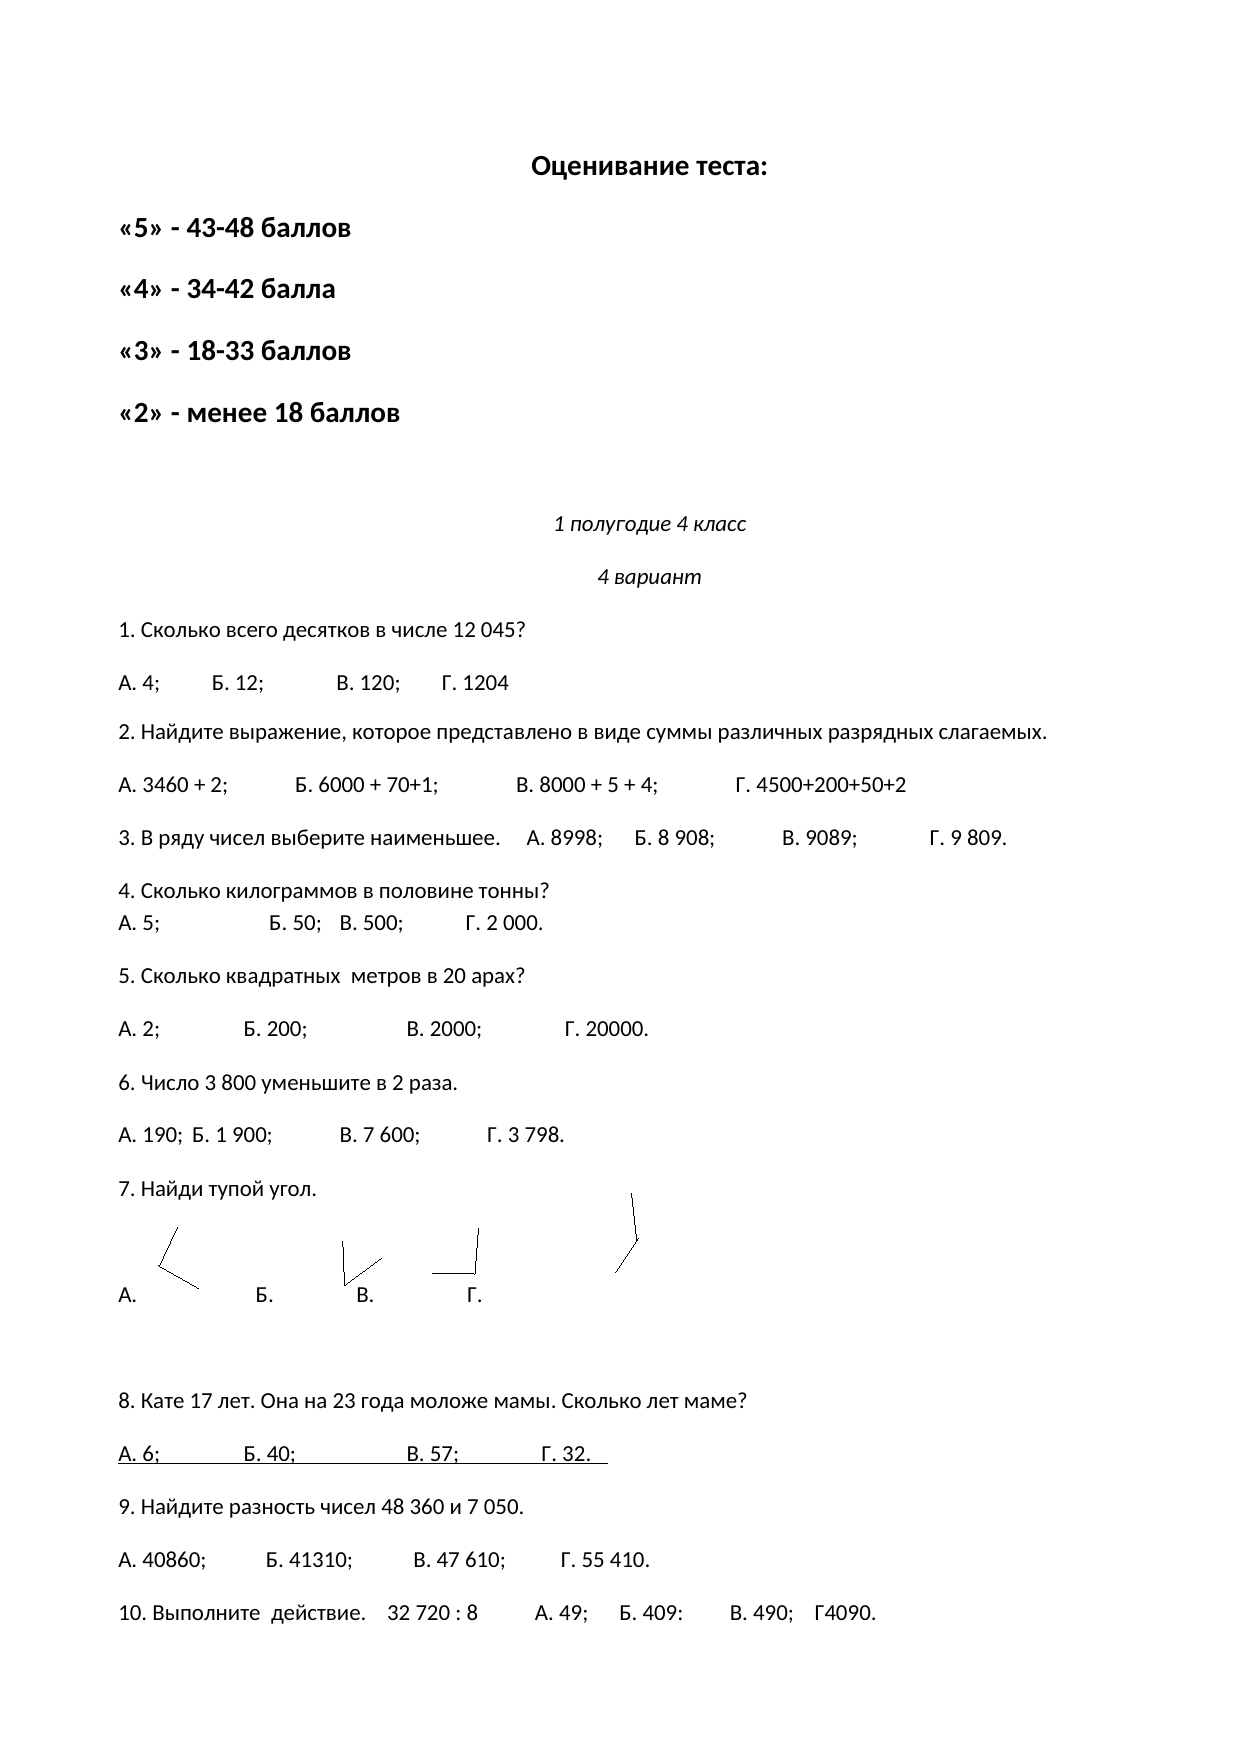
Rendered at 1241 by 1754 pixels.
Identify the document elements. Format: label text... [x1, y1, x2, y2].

text 5. Сколько квадратных метров в 20 арах? [118, 962, 1181, 989]
text 9. Найдите разность чисел 48 360 и 7 050. [118, 1492, 1181, 1520]
text 7. Найди тупой угол. [118, 1174, 1181, 1202]
text 1 полугодие 4 класс [118, 509, 1181, 537]
text 2. Найдите выражение, которое представлено в виде суммы различных разрядных слагаемых. [118, 717, 1181, 745]
text А. 2; Б. 200; В. 2000; Г. 20000. [118, 1014, 1181, 1043]
text «4» - 34-42 балла [118, 271, 1181, 306]
text 4. Сколько килограммов в половине тонны? А. 5; Б. 50; В. 500; Г. 2 000. [118, 876, 1181, 937]
text А. Б. В. Г. [118, 1280, 1181, 1308]
text Оценивание теста: [118, 147, 1181, 183]
text А. 3460 + 2; Б. 6000 + 70+1; В. 8000 + 5 + 4; Г. 4500+200+50+2 [118, 770, 1181, 798]
text 8. Кате 17 лет. Она на 23 года моложе мамы. Сколько лет маме? [118, 1386, 1181, 1414]
text 10. Выполните действие. 32 720 : 8 А. 49; Б. 409: В. 490; Г4090. [118, 1598, 1181, 1626]
text «5» - 43-48 баллов [118, 209, 1181, 244]
text 3. В ряду чисел выберите наименьшее. А. 8998; Б. 8 908; В. 9089; Г. 9 809. [118, 823, 1181, 851]
text 6. Число 3 800 уменьшите в 2 раза. [118, 1068, 1181, 1096]
text 4 вариант [118, 562, 1181, 590]
text А. 4; Б. 12; В. 120; Г. 1204 [118, 668, 1181, 696]
text «2» - менее 18 баллов [118, 394, 1181, 430]
text 1. Сколько всего десятков в числе 12 045? [118, 615, 1181, 643]
text А. 6; Б. 40; В. 57; Г. 32. [118, 1439, 1181, 1467]
text «3» - 18-33 баллов [118, 332, 1181, 368]
text А. 40860; Б. 41310; В. 47 610; Г. 55 410. [118, 1545, 1181, 1573]
text А. 190; Б. 1 900; В. 7 600; Г. 3 798. [118, 1121, 1181, 1149]
